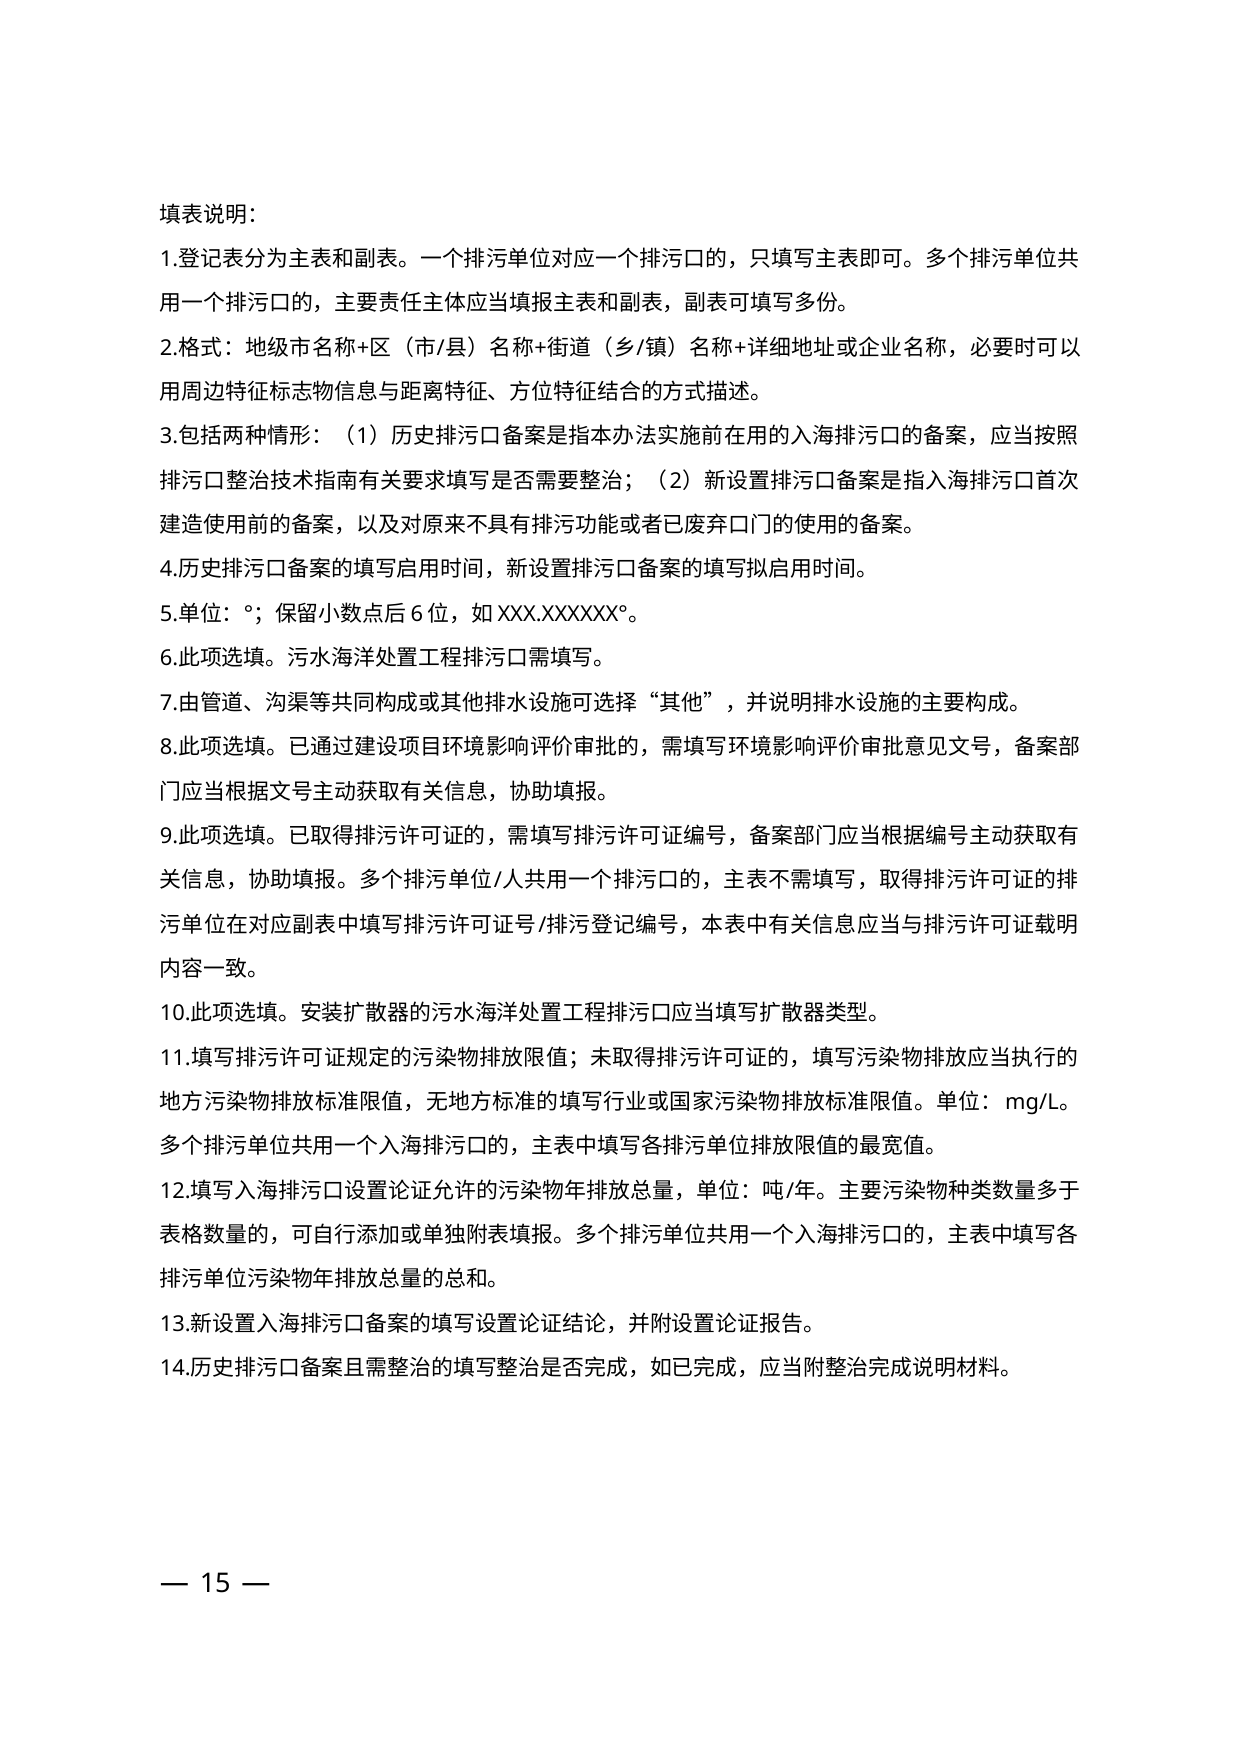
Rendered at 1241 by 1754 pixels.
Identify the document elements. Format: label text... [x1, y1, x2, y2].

text 7.由管道、沟渠等共同构成或其他排水设施可选择“其他”，并说明排水设施的主要构成。 [159, 685, 1081, 717]
text 2.格式：地级市名称+区（市/县）名称+街道（乡/镇）名称+详细地址或企业名称，必要时可以用周边特征标志物信息与距离特征、方位特征结合的方式描述。 [159, 330, 1081, 406]
text 10.此项选填。安装扩散器的污水海洋处置工程排污口应当填写扩散器类型。 [159, 995, 1081, 1027]
text 1.登记表分为主表和副表。一个排污单位对应一个排污口的，只填写主表即可。多个排污单位共用一个排污口的，主要责任主体应当填报主表和副表，副表可填写多份。 [159, 241, 1081, 317]
text 9.此项选填。已取得排污许可证的，需填写排污许可证编号，备案部门应当根据编号主动获取有关信息，协助填报。多个排污单位/人共用一个排污口的，主表不需填写，取得排污许可证的排污单位在对应副表中填写排污许可证号/排污登记编号，本表中有关信息应当与排污许可证载明内容一致。 [159, 818, 1081, 983]
text 3.包括两种情形：（1）历史排污口备案是指本办法实施前在用的入海排污口的备案，应当按照排污口整治技术指南有关要求填写是否需要整治；（2）新设置排污口备案是指入海排污口首次建造使用前的备案，以及对原来不具有排污功能或者已废弃口门的使用的备案。 [159, 418, 1081, 539]
text 11.填写排污许可证规定的污染物排放限值；未取得排污许可证的，填写污染物排放应当执行的地方污染物排放标准限值，无地方标准的填写行业或国家污染物排放标准限值。单位：mg/L。多个排污单位共用一个入海排污口的，主表中填写各排污单位排放限值的最宽值。 [159, 1040, 1081, 1160]
text 填表说明： [159, 197, 1081, 228]
text 14.历史排污口备案且需整治的填写整治是否完成，如已完成，应当附整治完成说明材料。 [159, 1350, 1081, 1382]
text 8.此项选填。已通过建设项目环境影响评价审批的，需填写环境影响评价审批意见文号，备案部门应当根据文号主动获取有关信息，协助填报。 [159, 729, 1081, 805]
text 13.新设置入海排污口备案的填写设置论证结论，并附设置论证报告。 [159, 1306, 1081, 1337]
text 4.历史排污口备案的填写启用时间，新设置排污口备案的填写拟启用时间。 [159, 551, 1081, 583]
text 6.此项选填。污水海洋处置工程排污口需填写。 [159, 640, 1081, 672]
text 5.单位：°；保留小数点后6位，如XXX.XXXXXX°。 [159, 596, 1081, 628]
text 12.填写入海排污口设置论证允许的污染物年排放总量，单位：吨/年。主要污染物种类数量多于表格数量的，可自行添加或单独附表填报。多个排污单位共用一个入海排污口的，主表中填写各排污单位污染物年排放总量的总和。 [159, 1173, 1081, 1293]
